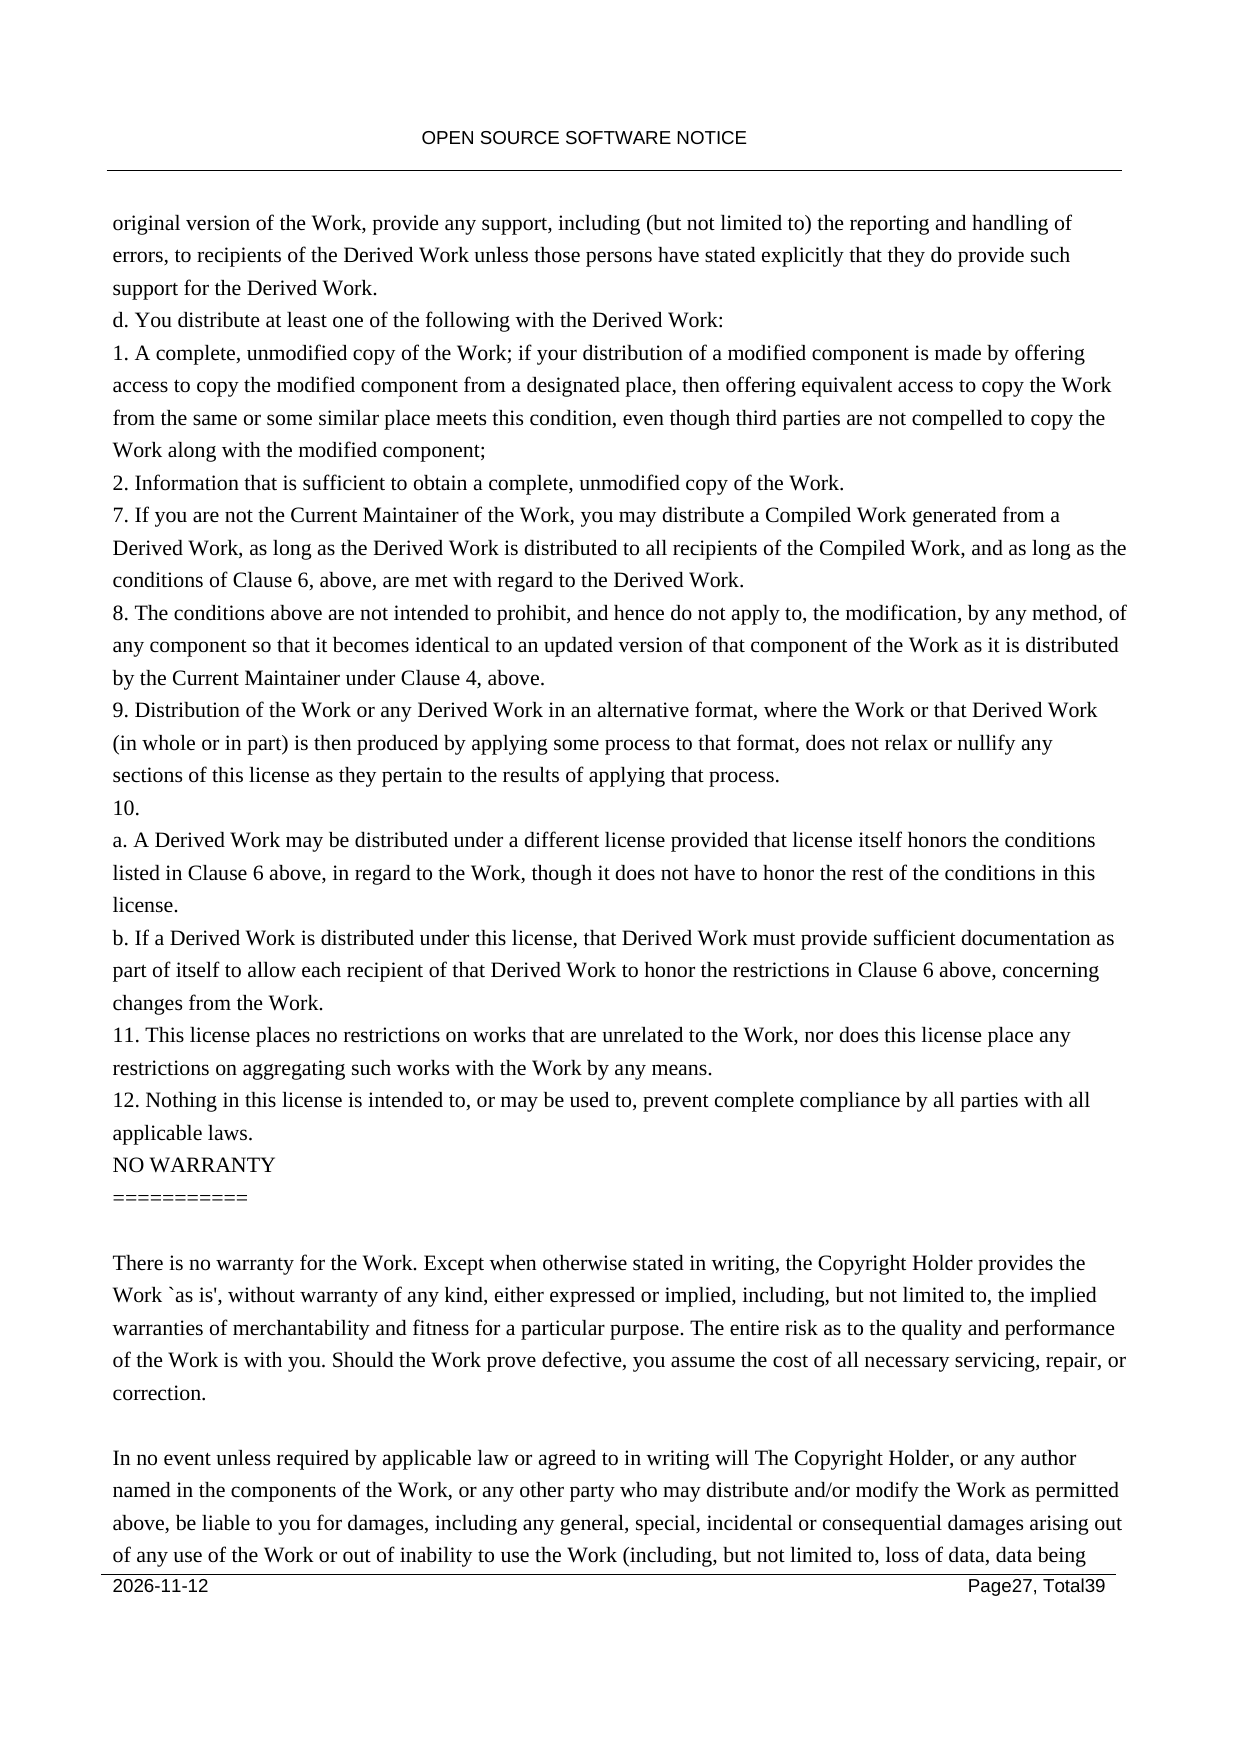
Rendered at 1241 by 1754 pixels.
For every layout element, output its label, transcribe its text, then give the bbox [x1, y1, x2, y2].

text 12. Nothing in this license is intended to, or may be used to, prevent complete compliance by all parties with all applicable laws. [112, 1084, 1128, 1149]
text a. A Derived Work may be distributed under a different license provided that license itself honors the conditions listed in Clause 6 above, in regard to the Work, though it does not have to honor the rest of the conditions in this license. [112, 824, 1128, 921]
text 1. A complete, unmodified copy of the Work; if your distribution of a modified component is made by offering access to copy the modified component from a designated place, then offering equivalent access to copy the Work from the same or some similar place meets this condition, even though third parties are not compelled to copy the Work along with the modified component; [112, 336, 1128, 466]
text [112, 206, 1128, 304]
text 11. This license places no restrictions on works that are unrelated to the Work, nor does this license place any restrictions on aggregating such works with the Work by any means. [112, 1019, 1128, 1084]
text 7. If you are not the Current Maintainer of the Work, you may distribute a Compiled Work generated from a Derived Work, as long as the Derived Work is distributed to all recipients of the Compiled Work, and as long as the conditions of Clause 6, above, are met with regard to the Derived Work. [112, 499, 1128, 596]
text 10. [112, 791, 1128, 824]
text b. If a Derived Work is distributed under this license, that Derived Work must provide sufficient documentation as part of itself to allow each recipient of that Derived Work to honor the restrictions in Clause 6 above, concerning changes from the Work. [112, 921, 1128, 1019]
text 2. Information that is sufficient to obtain a complete, unmodified copy of the Work. [112, 466, 1128, 499]
text =========== [112, 1181, 1128, 1214]
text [112, 1441, 1128, 1571]
text NO WARRANTY [112, 1149, 1128, 1181]
text 8. The conditions above are not intended to prohibit, and hence do not apply to, the modification, by any method, of any component so that it becomes identical to an updated version of that component of the Work as it is distributed by the Current Maintainer under Clause 4, above. [112, 596, 1128, 694]
text d. You distribute at least one of the following with the Derived Work: [112, 304, 1128, 336]
text 9. Distribution of the Work or any Derived Work in an alternative format, where the Work or that Derived Work (in whole or in part) is then produced by applying some process to that format, does not relax or nullify any sections of this license as they pertain to the results of applying that process. [112, 694, 1128, 791]
text There is no warranty for the Work. Except when otherwise stated in writing, the Copyright Holder provides the Work `as is', without warranty of any kind, either expressed or implied, including, but not limited to, the implied warranties of merchantability and fitness for a particular purpose. The entire risk as to the quality and performance of the Work is with you. Should the Work prove defective, you assume the cost of all necessary servicing, repair, or correction. [112, 1246, 1128, 1409]
